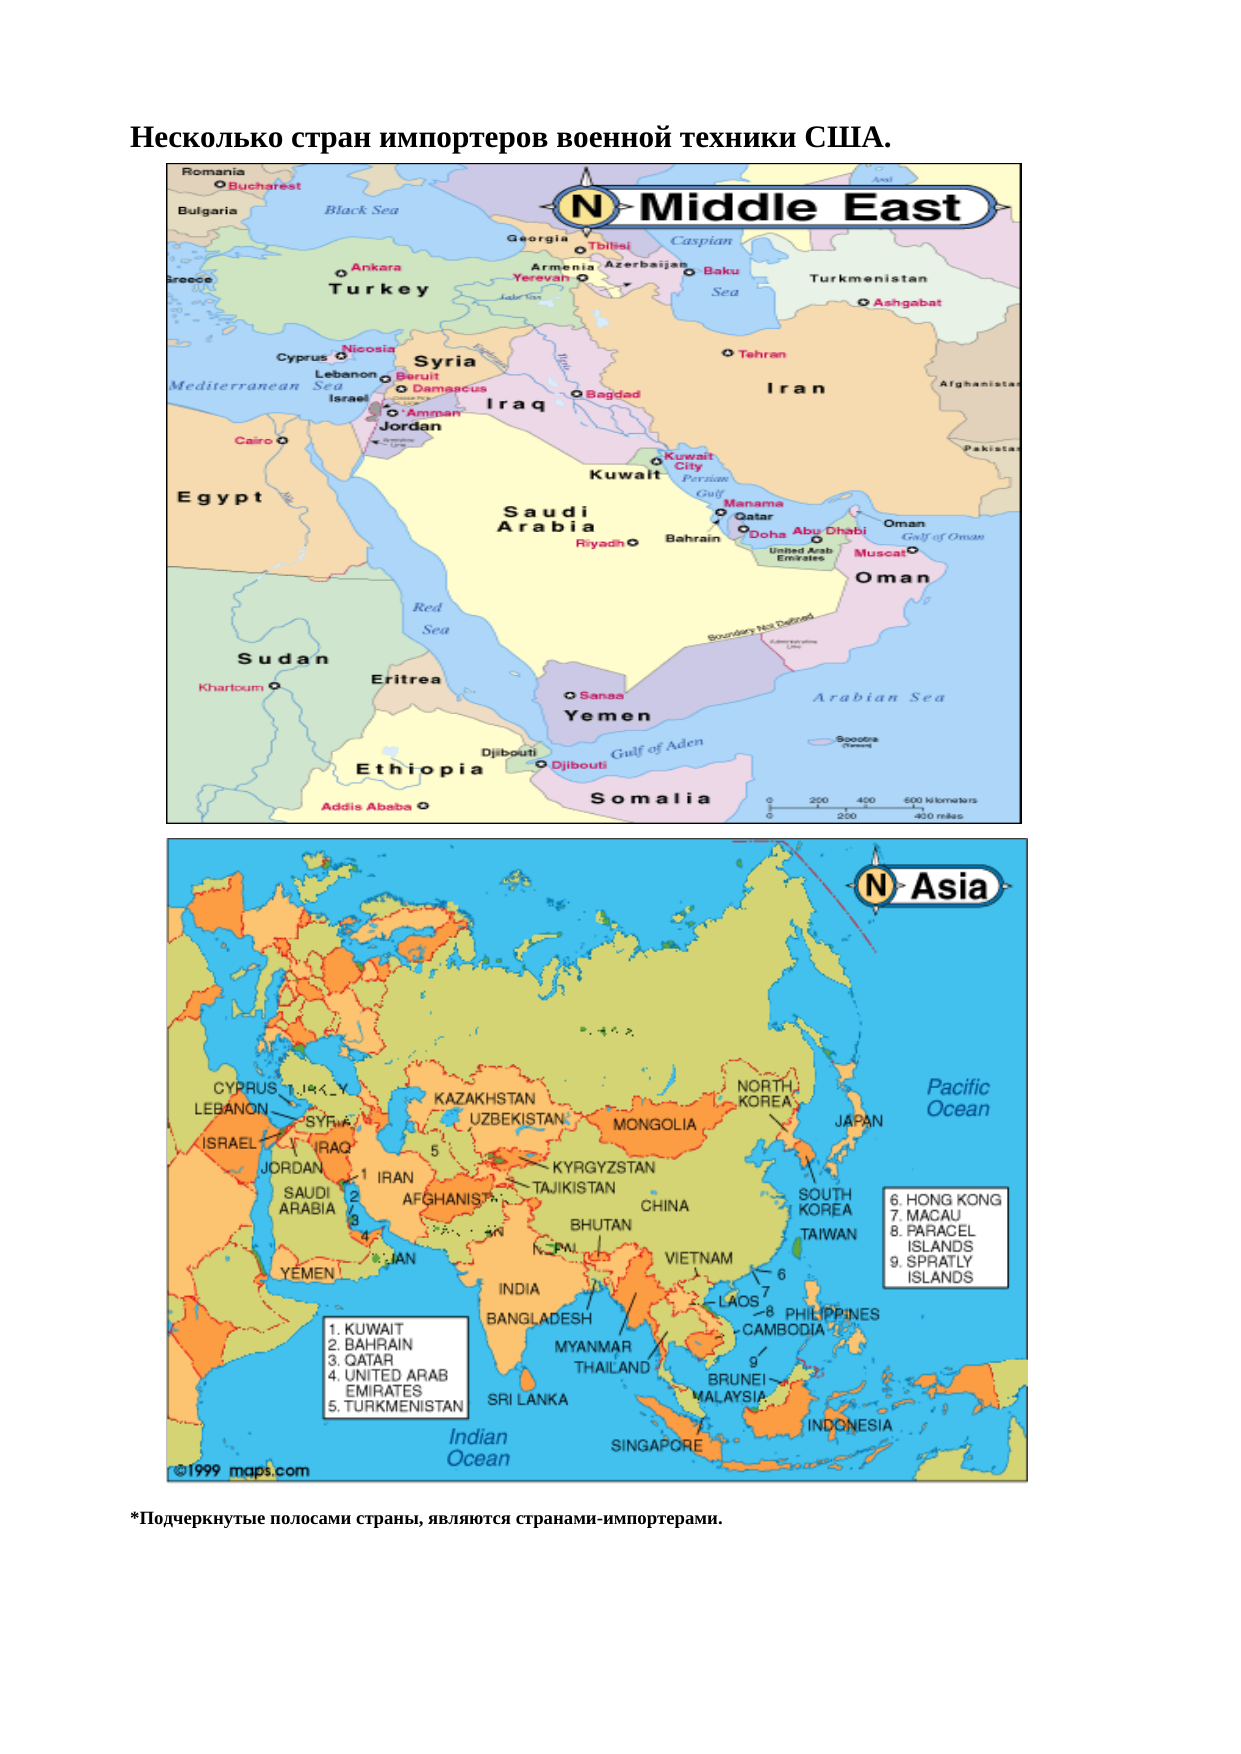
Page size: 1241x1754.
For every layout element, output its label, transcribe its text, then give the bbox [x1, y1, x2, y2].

picture [166, 838, 1028, 1485]
text Несколько стран импортеров военной техники США. [130, 118, 1122, 154]
text *Подчеркнутые полосами страны, являются странами-импортерами. [130, 1507, 1122, 1528]
picture [166, 163, 1022, 824]
